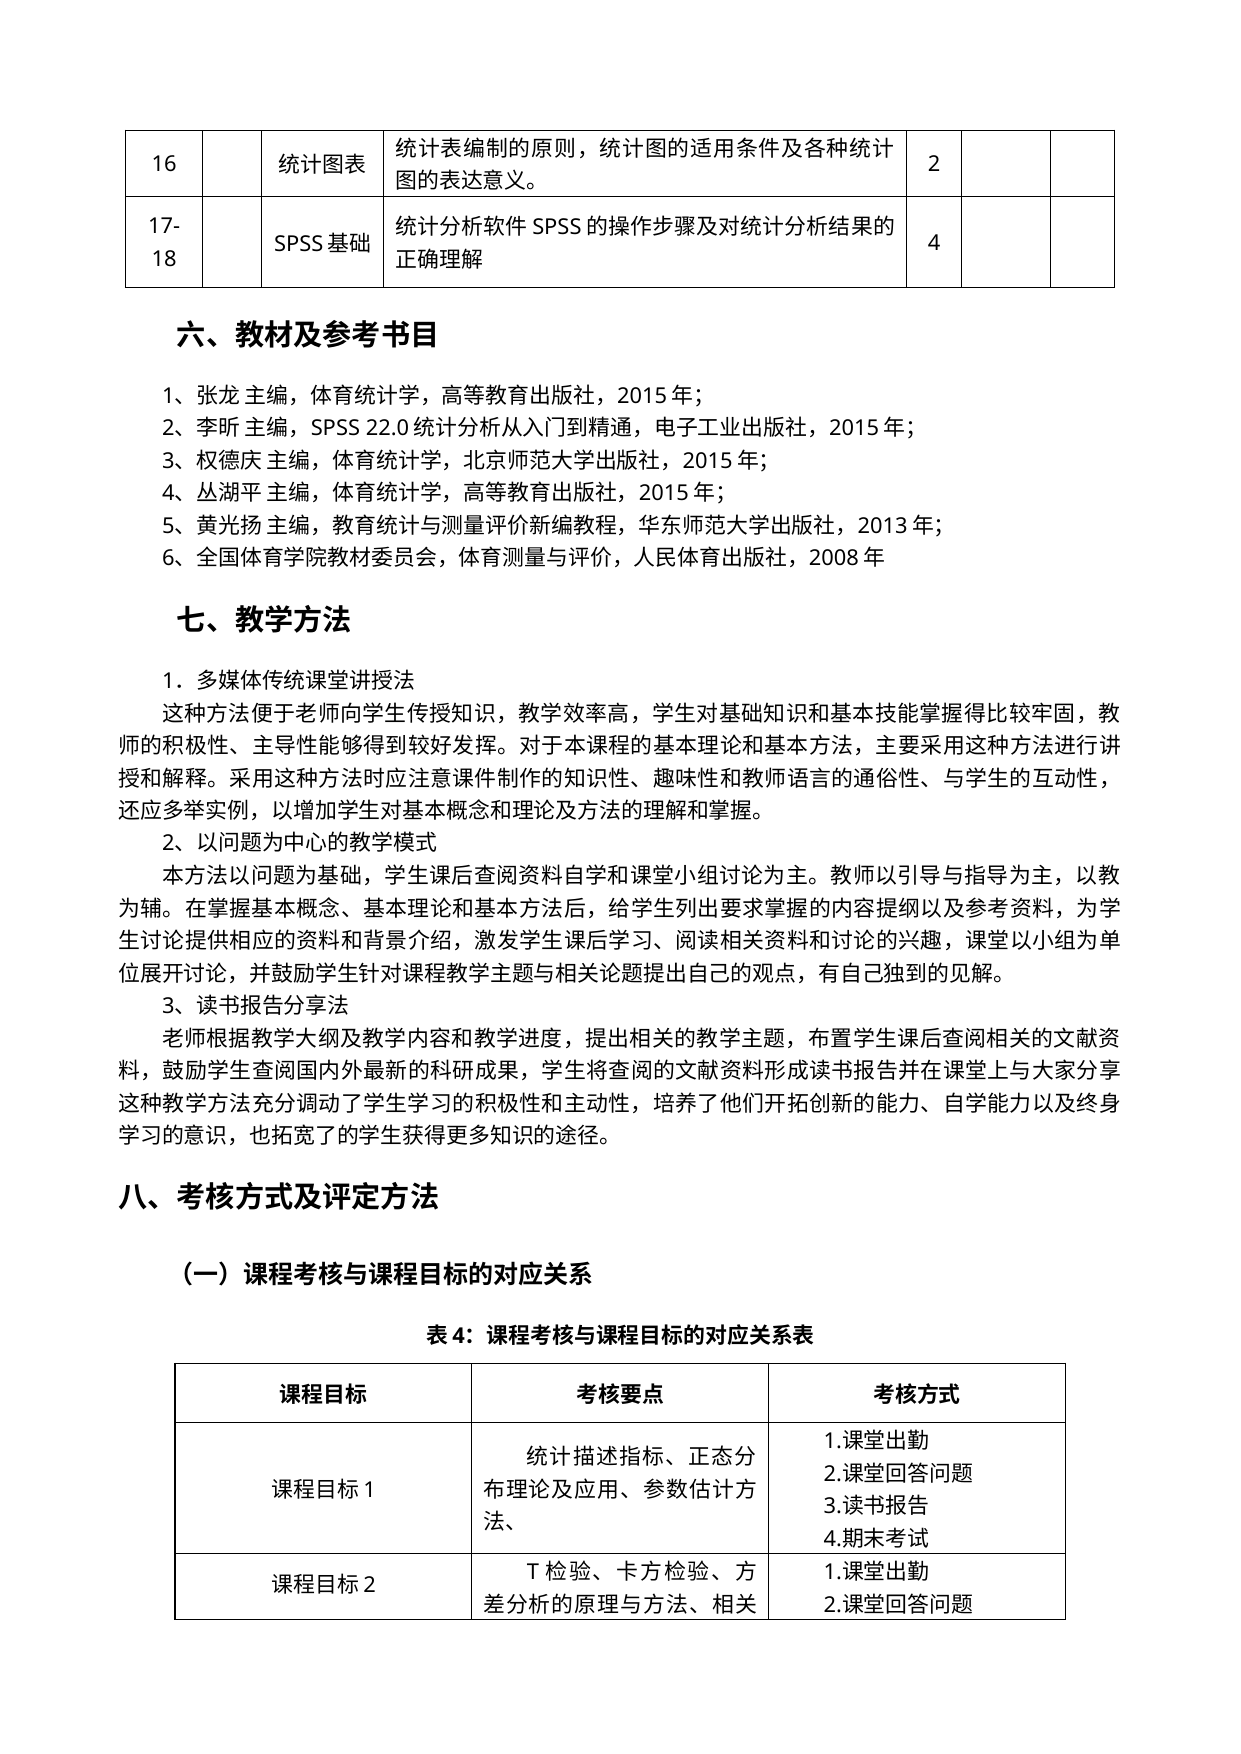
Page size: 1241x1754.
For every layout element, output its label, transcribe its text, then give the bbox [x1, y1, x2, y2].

table_cell 统计分析软件SPSS的操作步骤及对统计分析结果的正确理解 [384, 197, 906, 287]
table_cell 1.课堂出勤 2.课堂回答问题 3.读书报告 4.期末考试 [769, 1423, 1065, 1553]
text 1．多媒体传统课堂讲授法 [118, 663, 1122, 695]
text 六、教材及参考书目 [118, 300, 1122, 365]
table_cell [1051, 131, 1114, 196]
table_cell [203, 197, 261, 287]
table_cell 4 [907, 197, 961, 287]
table_cell [962, 131, 1050, 196]
text 5、黄光扬 主编，教育统计与测量评价新编教程，华东师范大学出版社，2013年； [118, 508, 1122, 540]
text 老师根据教学大纲及教学内容和教学进度，提出相关的教学主题，布置学生课后查阅相关的文献资料，鼓励学生查阅国内外最新的科研成果，学生将查阅的文献资料形成读书报告并在课堂上与大家分享。这种教学方法充分调动了学生学习的积极性和主动性，培养了他们开拓创新的能力、自学能力以及终身学习的意识，也拓宽了的学生获得更多知识的途径。 [118, 1020, 1122, 1150]
text 七、教学方法 [118, 585, 1122, 650]
table_cell SPSS基础 [262, 197, 383, 287]
table_cell [203, 131, 261, 196]
text 表4：课程考核与课程目标的对应关系表 [118, 1318, 1122, 1350]
table_cell 统计描述指标、正态分布理论及应用、参数估计方法、 [472, 1423, 768, 1553]
table_cell 统计图表 [262, 131, 383, 196]
table_header 考核方式 [769, 1364, 1065, 1422]
text 6、全国体育学院教材委员会，体育测量与评价，人民体育出版社，2008年 [118, 540, 1122, 573]
table_header 课程目标 [176, 1364, 471, 1422]
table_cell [769, 1554, 1065, 1619]
text 2、以问题为中心的教学模式 [118, 825, 1122, 858]
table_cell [472, 1554, 768, 1619]
table_cell [962, 197, 1050, 287]
text 本方法以问题为基础，学生课后查阅资料自学和课堂小组讨论为主。教师以引导与指导为主，以教为辅。在掌握基本概念、基本理论和基本方法后，给学生列出要求掌握的内容提纲以及参考资料，为学生讨论提供相应的资料和背景介绍，激发学生课后学习、阅读相关资料和讨论的兴趣，课堂以小组为单位展开讨论，并鼓励学生针对课程教学主题与相关论题提出自己的观点，有自己独到的见解。 [118, 858, 1122, 988]
text 这种方法便于老师向学生传授知识，教学效率高，学生对基础知识和基本技能掌握得比较牢固，教师的积极性、主导性能够得到较好发挥。对于本课程的基本理论和基本方法，主要采用这种方法进行讲授和解释。采用这种方法时应注意课件制作的知识性、趣味性和教师语言的通俗性、与学生的互动性，还应多举实例，以增加学生对基本概念和理论及方法的理解和掌握。 [118, 695, 1122, 825]
table_cell 课程目标1 [176, 1423, 471, 1553]
text 2、李昕 主编，SPSS 22.0统计分析从入门到精通，电子工业出版社，2015年； [118, 410, 1122, 443]
table_cell 16 [126, 131, 202, 196]
text 3、权德庆 主编，体育统计学，北京师范大学出版社，2015年； [118, 443, 1122, 475]
text 1、张龙 主编，体育统计学，高等教育出版社，2015年； [118, 378, 1122, 410]
table_cell [1051, 197, 1114, 287]
text 八、考核方式及评定方法 [118, 1163, 1122, 1228]
text （一）课程考核与课程目标的对应关系 [118, 1240, 1122, 1305]
table_cell 17-18 [126, 197, 202, 287]
table_cell 2 [907, 131, 961, 196]
table_cell 课程目标2 [176, 1554, 471, 1619]
text 3、读书报告分享法 [118, 988, 1122, 1020]
text 4、丛湖平 主编，体育统计学，高等教育出版社，2015年； [118, 475, 1122, 508]
table_cell 统计表编制的原则，统计图的适用条件及各种统计图的表达意义。 [384, 131, 906, 196]
table_header 考核要点 [472, 1364, 768, 1422]
